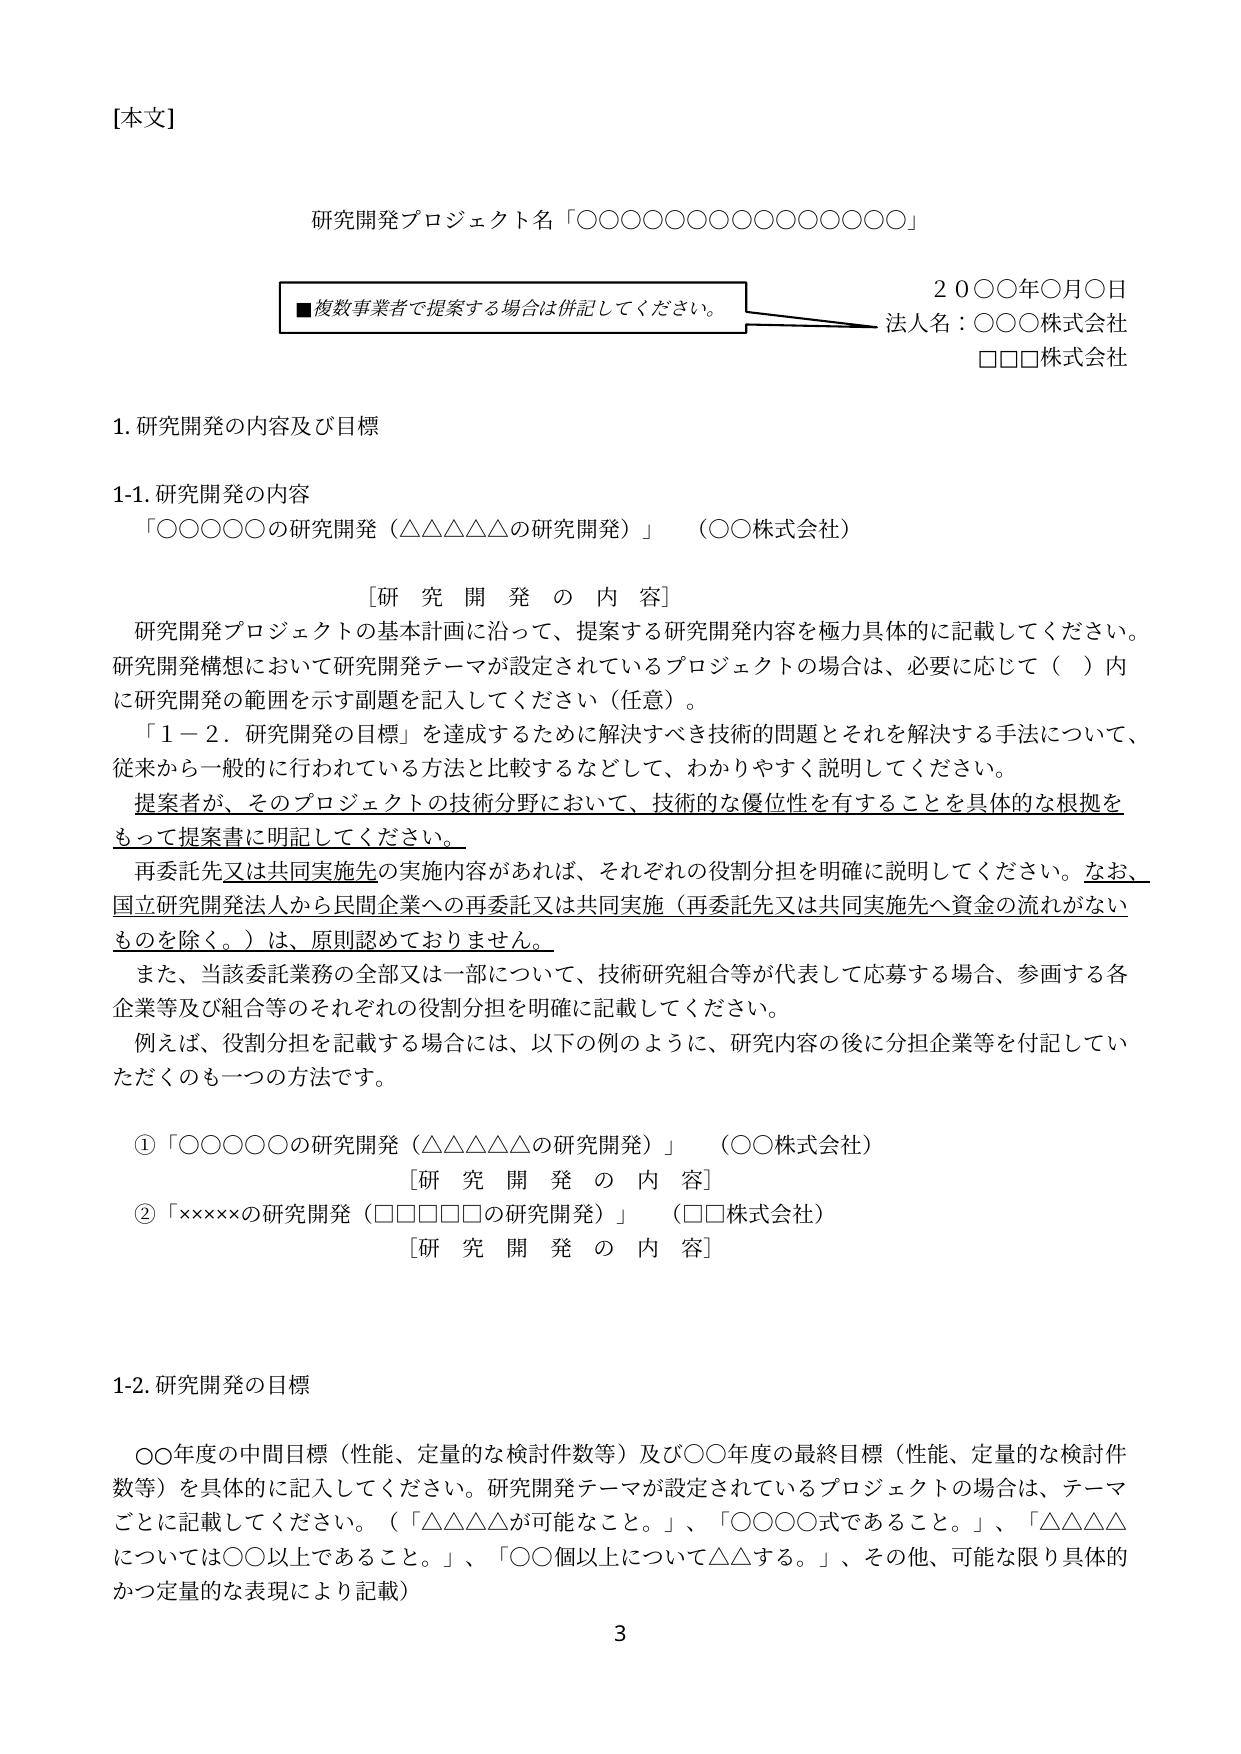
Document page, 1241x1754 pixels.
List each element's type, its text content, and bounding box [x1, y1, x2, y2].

text ○○年度の中間目標（性能、定量的な検討件数等）及び○○年度の最終目標（性能、定量的な検討件数等）を具体的に記入してください。研究開発テーマが設定されているプロジェクトの場合は、テーマごとに記載してください。（「△△△△が可能なこと。」、「○○○○式であること。」、「△△△△については○○以上であること。」、「○○個以上について△△する。」、その他、可能な限り具体的かつ定量的な表現により記載） [112, 1436, 1128, 1607]
text 再委託先又は共同実施先の実施内容があれば、それぞれの役割分担を明確に説明してください。なお、国立研究開発法人から民間企業への再委託又は共同実施（再委託先又は共同実施先へ資金の流れがないものを除く。）は、原則認めておりません。 [112, 917, 1128, 956]
text ［研 究 開 発 の 内 容］ [397, 1162, 1128, 1196]
text 研究開発プロジェクトの基本計画に沿って、提案する研究開発内容を極力具体的に記載してください。研究開発構想において研究開発テーマが設定されているプロジェクトの場合は、必要に応じて（ ）内に研究開発の範囲を示す副題を記入してください（任意）。 [112, 613, 1128, 716]
text ［研 究 開 発 の 内 容］ [112, 579, 1128, 613]
text 1-2. 研究開発の目標 [112, 1367, 1128, 1401]
text 1-1. 研究開発の内容 [112, 476, 1128, 510]
text 「１－２．研究開発の目標」を達成するために解決すべき技術的問題とそれを解決する手法について、従来から一般的に行われている方法と比較するなどして、わかりやすく説明してください。 [112, 716, 1128, 784]
text 法人名：○○○株式会社 [112, 305, 1128, 339]
text 例えば、役割分担を記載する場合には、以下の例のように、研究内容の後に分担企業等を付記していただくのも一つの方法です。 [112, 1024, 1128, 1093]
text [本文] [112, 99, 1128, 133]
text 研究開発プロジェクト名「○○○○○○○○○○○○○○○」 [112, 202, 1128, 236]
text ２０○○年○月○日 [112, 271, 1128, 305]
text 1. 研究開発の内容及び目標 [112, 408, 1128, 442]
text また、当該委託業務の全部又は一部について、技術研究組合等が代表して応募する場合、参画する各企業等及び組合等のそれぞれの役割分担を明確に記載してください。 [112, 956, 1128, 1024]
text ②「×××××の研究開発（□□□□□の研究開発）」 （□□株式会社） [112, 1196, 1128, 1230]
text □□□株式会社 [112, 339, 1128, 373]
text 「○○○○○の研究開発（△△△△△の研究開発）」 （○○株式会社） [112, 510, 1128, 545]
text ［研 究 開 発 の 内 容］ [397, 1230, 1128, 1264]
text 提案者が、そのプロジェクトの技術分野において、技術的な優位性を有することを具体的な根拠をもって提案書に明記してください。 [112, 784, 1128, 853]
text 再委託先又は共同実施先の実施内容があれば、それぞれの役割分担を明確に説明してください。なお、国立研究開発法人から民間企業への再委託又は共同実施（再委託先又は共同実施先へ資金の流れがないものを除く。）は、原則認めておりません。 [112, 853, 1128, 916]
text ①「○○○○○の研究開発（△△△△△の研究開発）」 （○○株式会社） [112, 1127, 1128, 1162]
